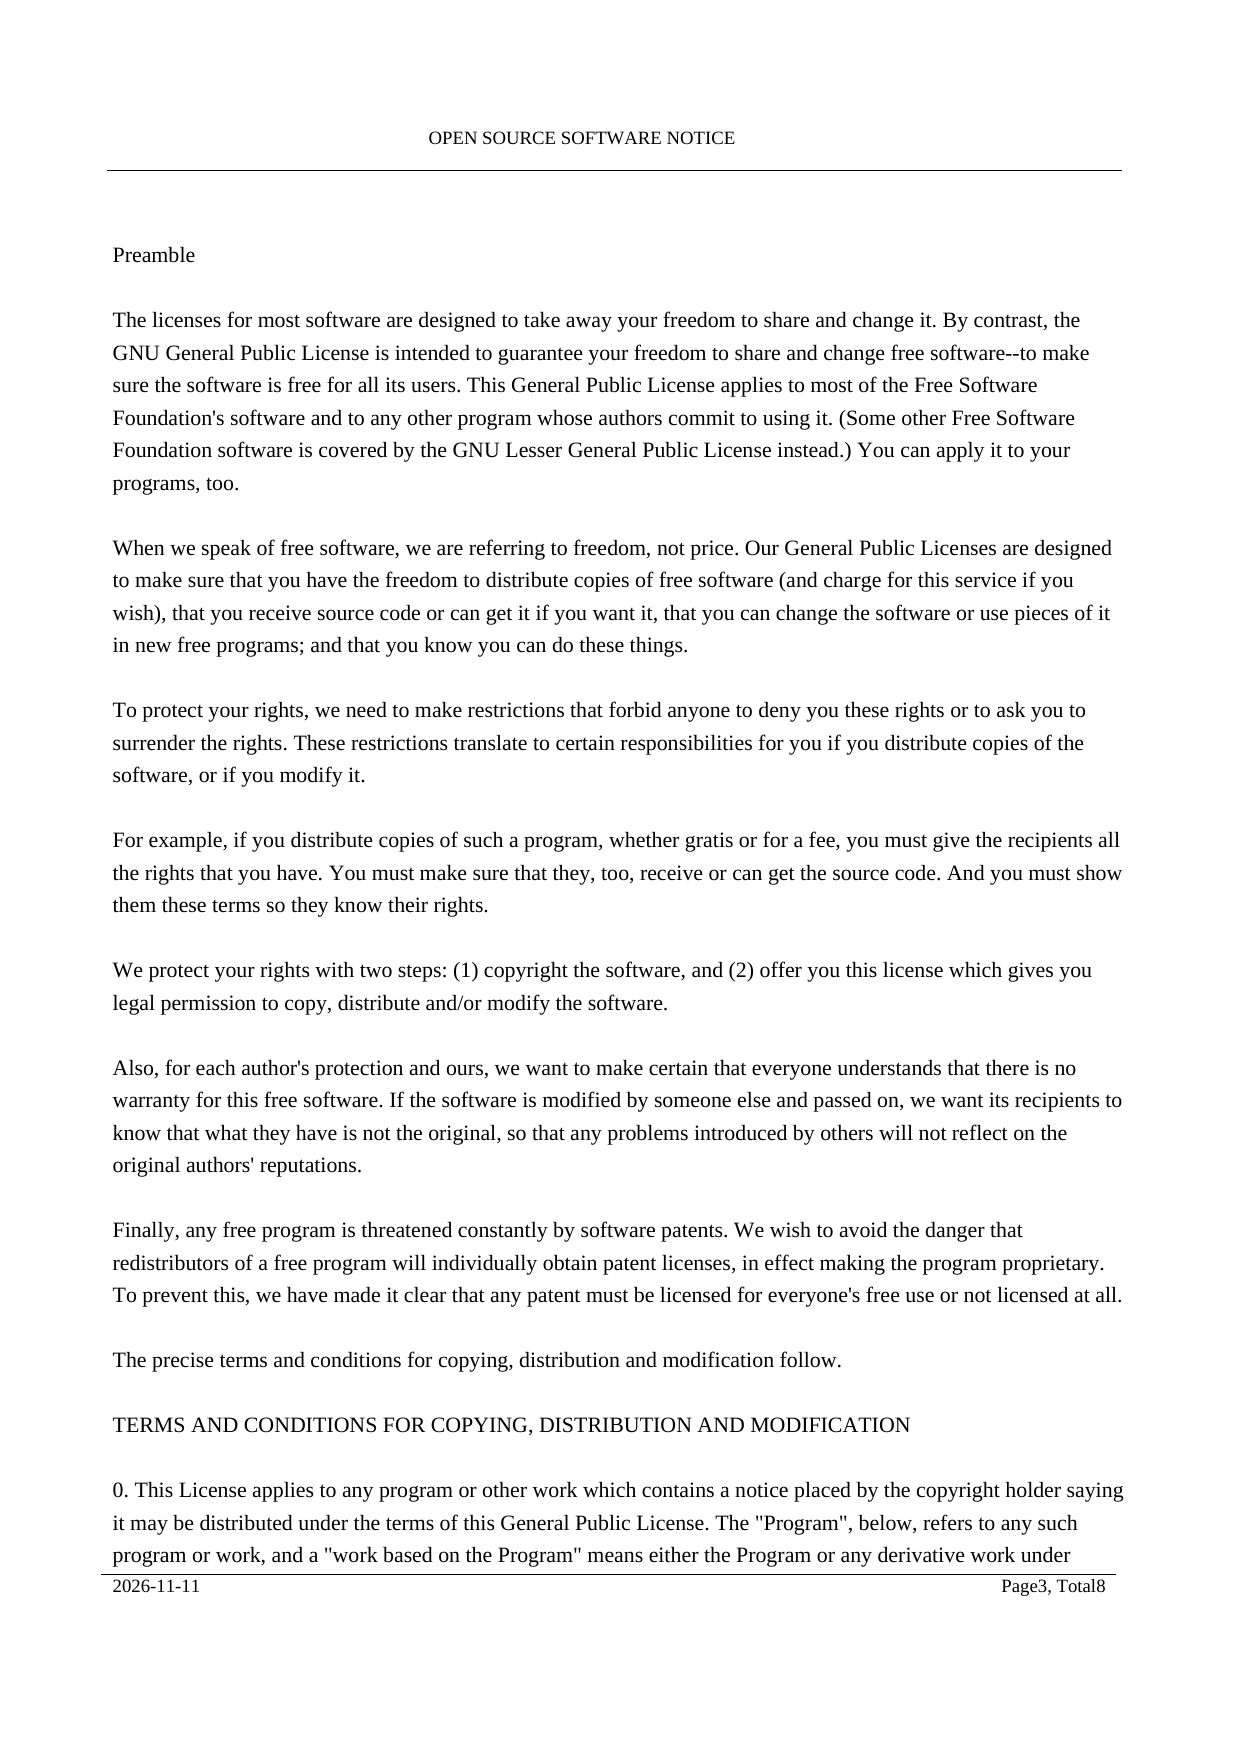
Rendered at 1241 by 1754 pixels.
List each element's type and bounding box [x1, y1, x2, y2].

text [112, 206, 1128, 1571]
